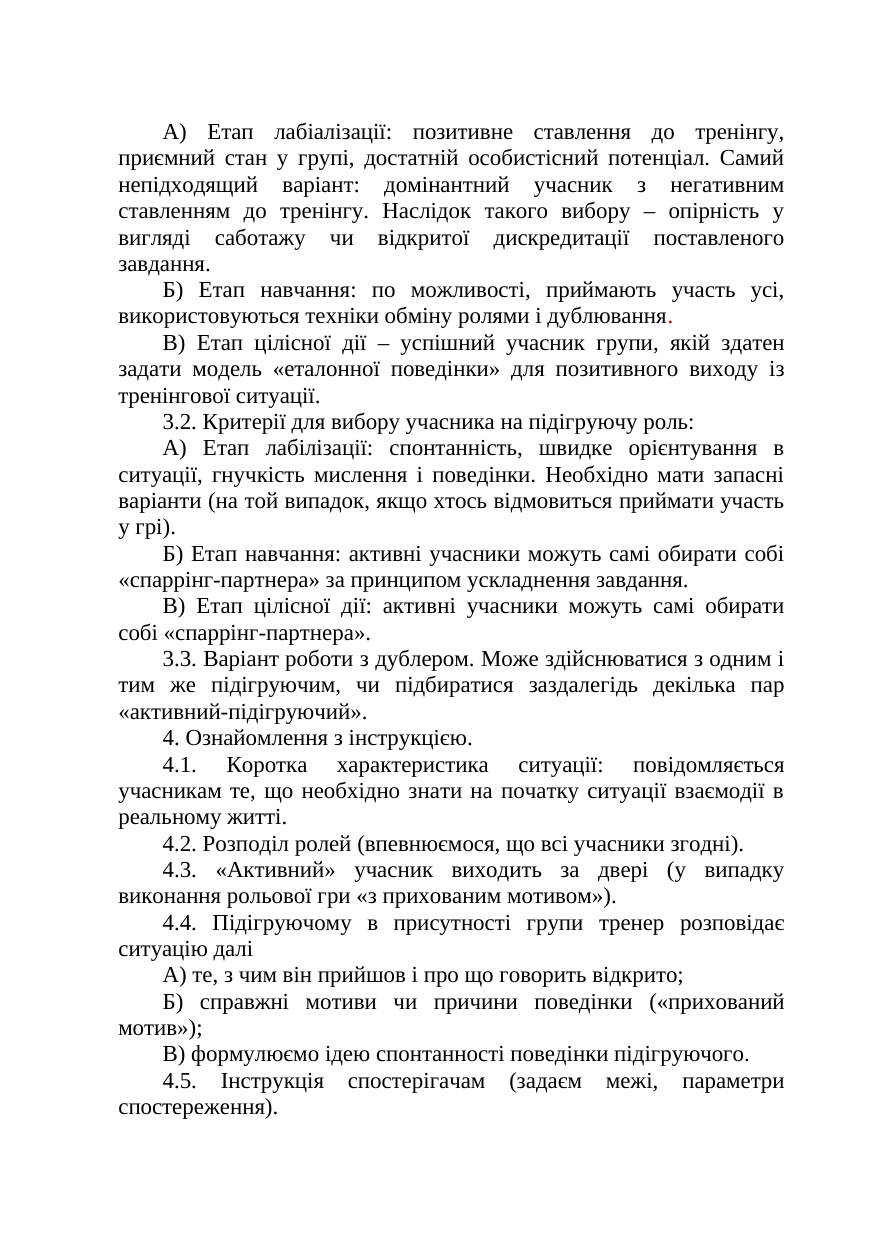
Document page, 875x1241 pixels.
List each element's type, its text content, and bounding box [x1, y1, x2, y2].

text 4. Ознайомлення з інструкцією. [118, 724, 785, 751]
text А) Етап лабілізації: спонтанність, швидке орієнтування в ситуації, гнучкість мислення і поведінки. Необхідно мати запасні варіанти (на той випадок, якщо хтось відмовиться приймати участь у грі). [118, 434, 785, 540]
text Б) Етап навчання: по можливості, приймають участь усі, використовуються техніки обміну ролями і дублювання. [118, 276, 785, 329]
text 4.3. «Активний» учасник виходить за двері (у випадку виконання рольової гри «з прихованим мотивом»). [118, 856, 785, 909]
text А) Етап лабіалізації: позитивне ставлення до тренінгу, приємний стан у групі, достатній особистісний потенціал. Самий непідходящий варіант: домінантний учасник з негативним ставленням до тренінгу. Наслідок такого вибору – опірність у вигляді саботажу чи відкритої дискредитації поставленого завдання. [118, 118, 785, 276]
text 4.5. Інструкція спостерігачам (задаєм межі, параметри спостереження). [118, 1067, 785, 1119]
text Б) справжні мотиви чи причини поведінки («прихований мотив»); [118, 988, 785, 1041]
text В) формулюємо ідею спонтанності поведінки підігруючого. [118, 1041, 785, 1067]
text 3.3. Варіант роботи з дублером. Може здійснюватися з одним і тим же підігруючим, чи підбиратися заздалегідь декілька пар «активний-підігруючий». [118, 645, 785, 724]
text 3.2. Критерії для вибору учасника на підігруючу роль: [118, 408, 785, 434]
text Б) Етап навчання: активні учасники можуть самі обирати собі «спаррінг-партнера» за принципом ускладнення завдання. [118, 540, 785, 592]
text А) те, з чим він прийшов і про що говорить відкрито; [118, 961, 785, 988]
text В) Етап цілісної дії – успішний учасник групи, якій здатен задати модель «еталонної поведінки» для позитивного виходу із тренінгової ситуації. [118, 329, 785, 408]
text 4.2. Розподіл ролей (впевнюємося, що всі учасники згодні). [118, 830, 785, 856]
text 4.4. Підігруючому в присутності групи тренер розповідає ситуацію далі [118, 909, 785, 961]
text В) Етап цілісної дії: активні учасники можуть самі обирати собі «спаррінг-партнера». [118, 592, 785, 645]
text 4.1. Коротка характеристика ситуації: повідомляється учасникам те, що необхідно знати на початку ситуації взаємодії в реальному житті. [118, 751, 785, 830]
